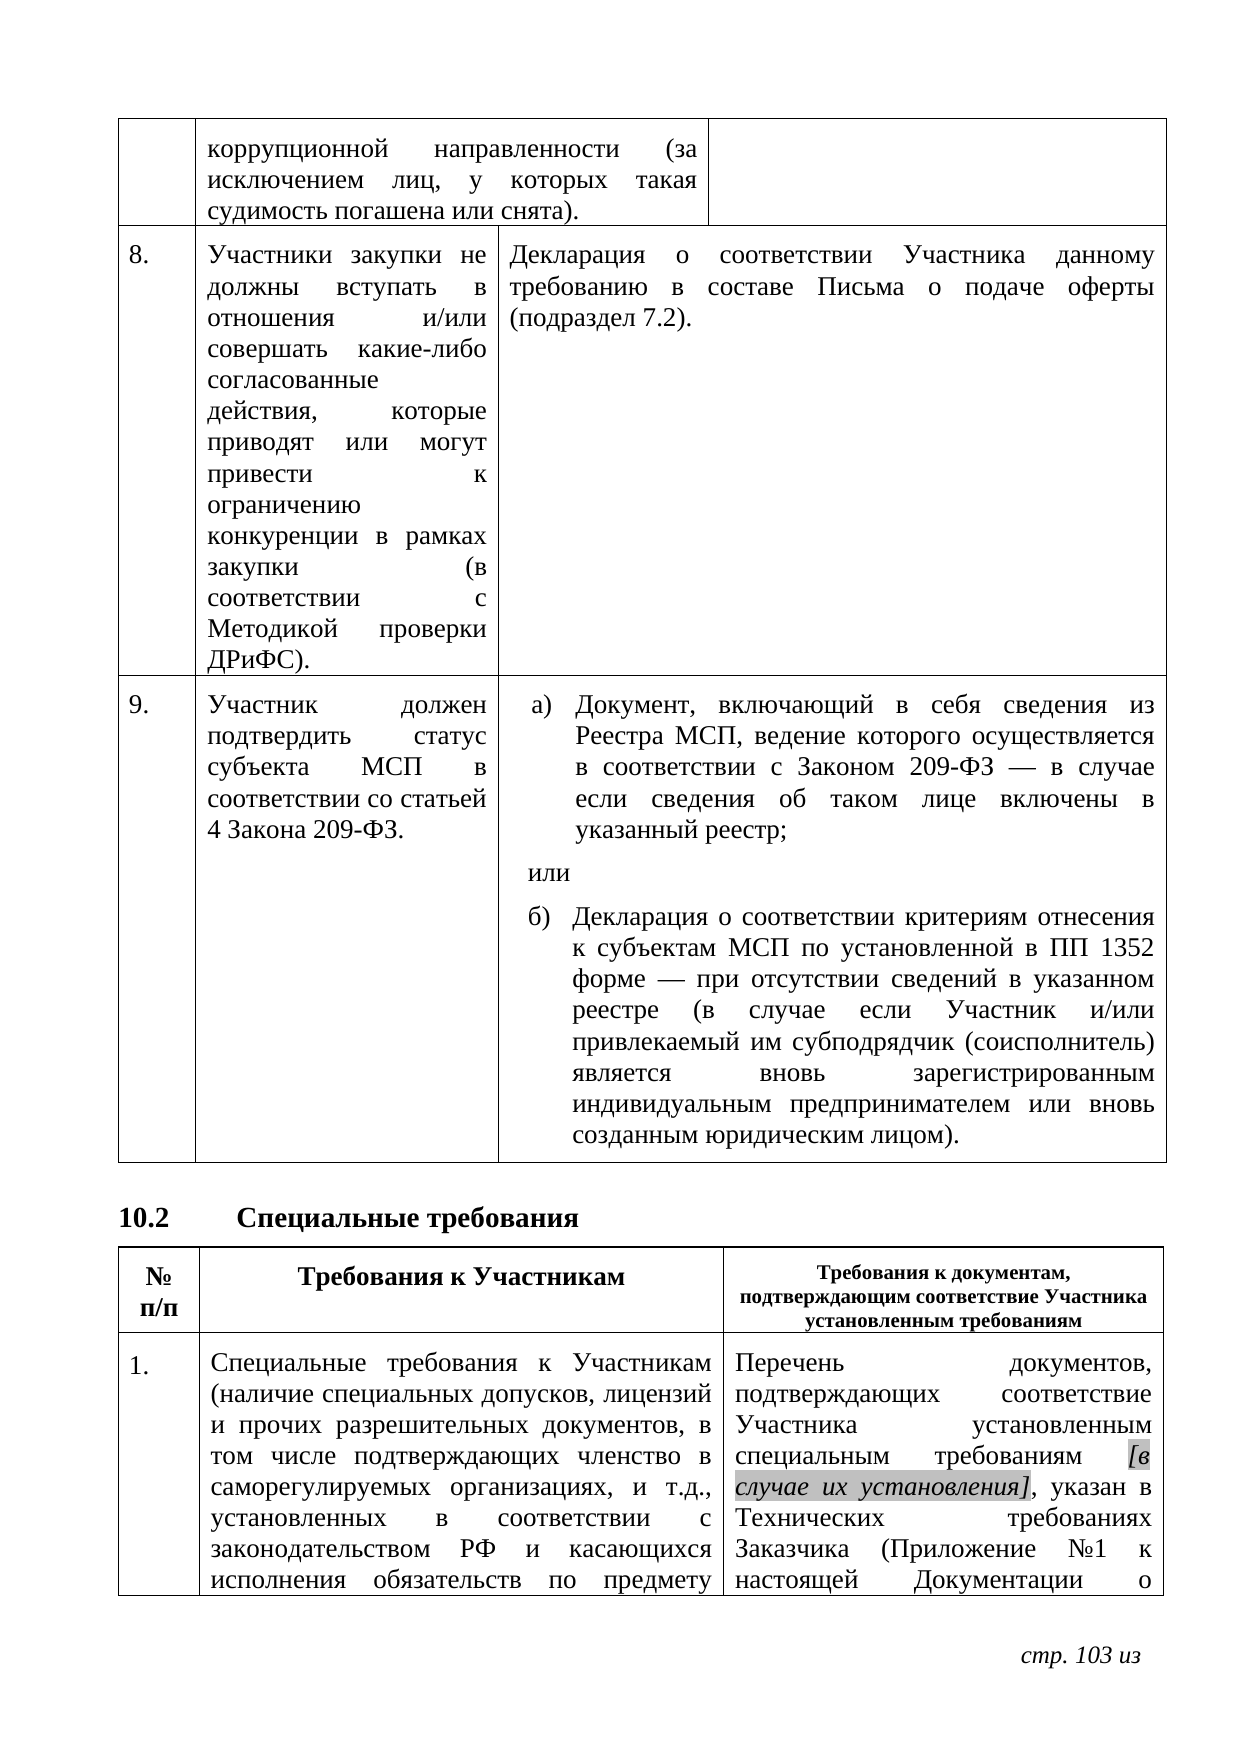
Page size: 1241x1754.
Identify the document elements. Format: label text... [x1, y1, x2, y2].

table_cell [119, 1333, 199, 1595]
table_header № п/п [119, 1248, 199, 1332]
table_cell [200, 1333, 723, 1595]
table_cell Участники закупки не должны вступать в отношения и/или совершать какие-либо согласованные действия, которые приводят или могут привести к ограничению конкуренции в рамках закупки (в соответствии с Методикой проверки ДРиФС). [196, 226, 498, 675]
table_cell [119, 676, 195, 1162]
table_cell [119, 226, 195, 675]
table_cell [119, 119, 195, 225]
subtitle Специальные требования [118, 1200, 1137, 1234]
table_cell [709, 119, 1166, 225]
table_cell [724, 1333, 1163, 1595]
table_cell Участник должен подтвердить статус субъекта МСП в соответствии со статьей 4 Закона 209-ФЗ. [196, 676, 498, 1162]
table_cell Декларация о соответствии Участника данному требованию в составе Письма о подаче оферты (подраздел 7.2). [499, 226, 1166, 675]
table_header Требования к документам, подтверждающим соответствие Участника установленным требованиям [724, 1248, 1163, 1332]
table_cell Документ, включающий в себя сведения из Реестра МСП, ведение которого осуществляется в соответствии с Законом 209-ФЗ — в случае если сведения об таком лице включены в указанный реестр; или Декларация о соответствии критериям отнесения к субъектам МСП по установленной в ПП 1352 форме — при отсутствии сведений в указанном реестре (в случае если Участник и/или привлекаемый им субподрядчик (соисполнитель) является вновь зарегистрированным индивидуальным предпринимателем или вновь созданным юридическим лицом). [499, 676, 1166, 1162]
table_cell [196, 119, 708, 225]
table_header Требования к Участникам [200, 1248, 723, 1332]
